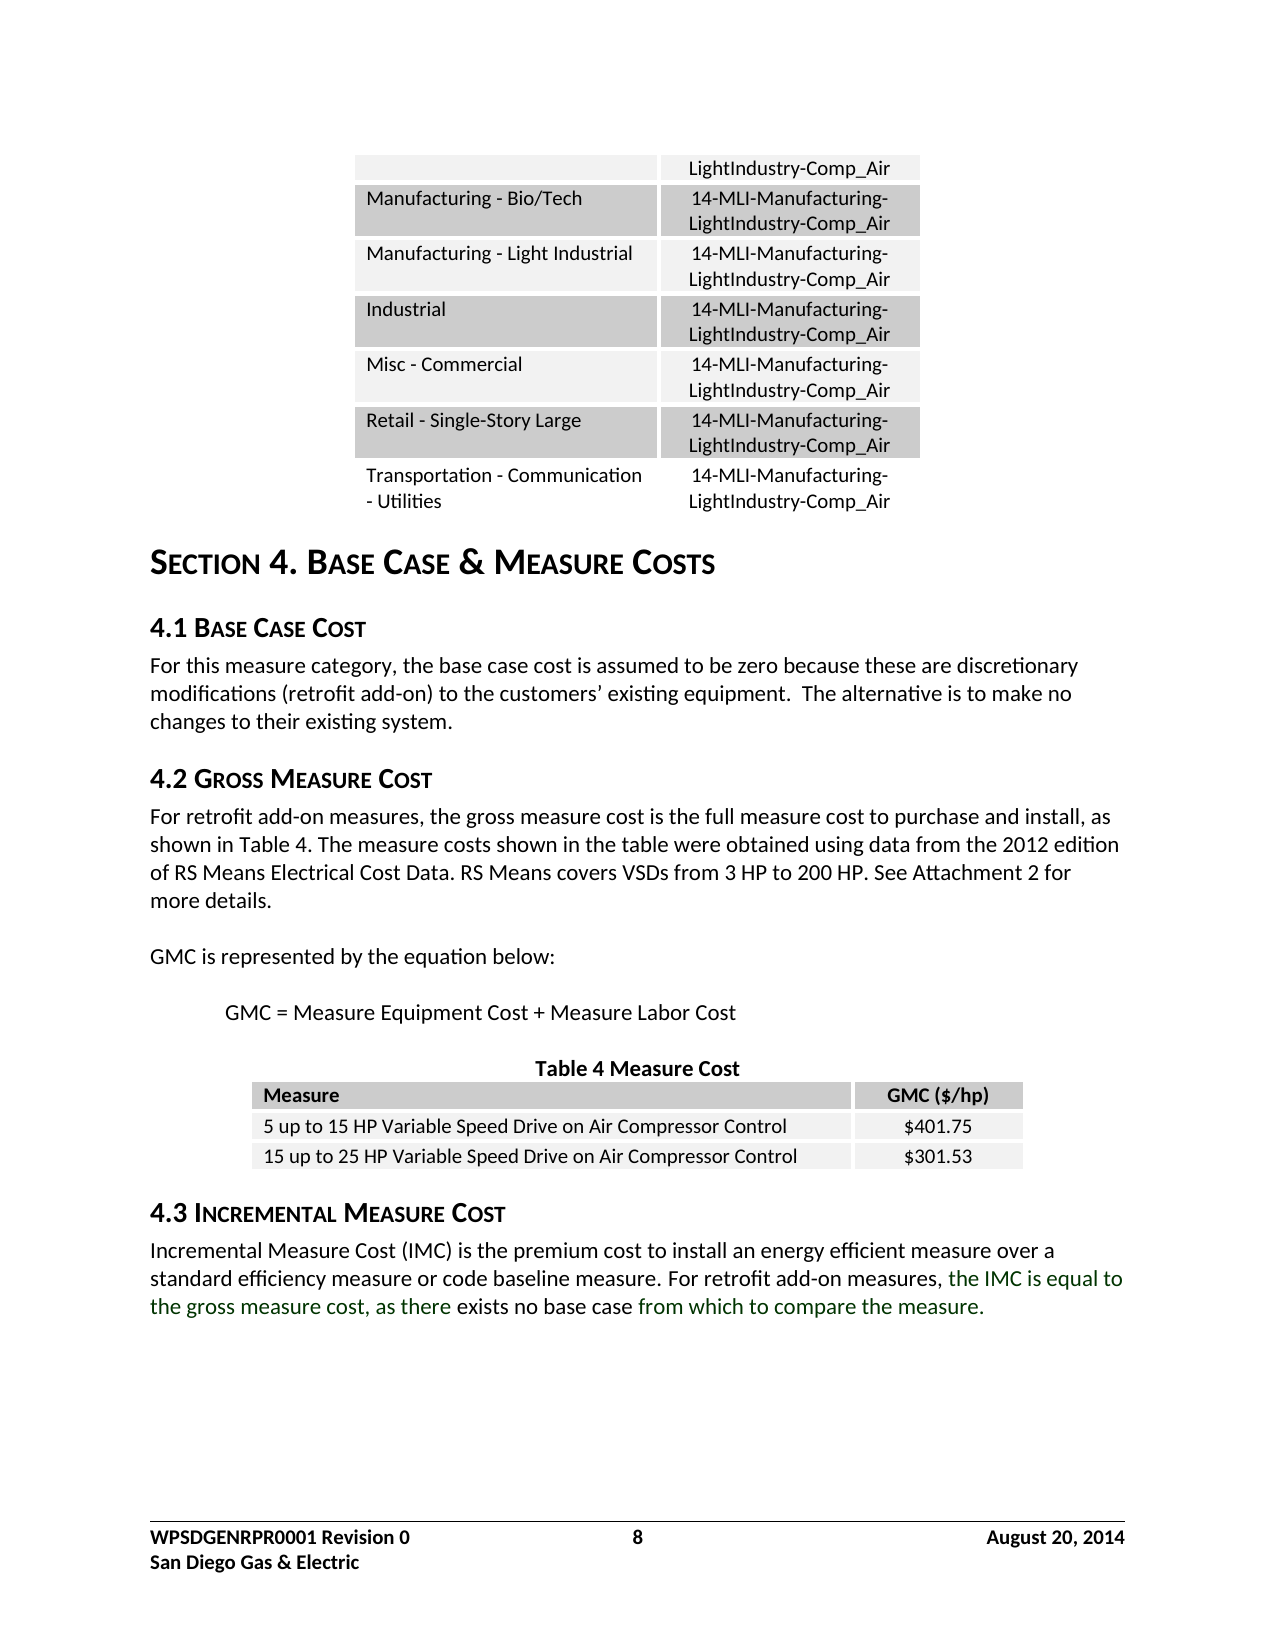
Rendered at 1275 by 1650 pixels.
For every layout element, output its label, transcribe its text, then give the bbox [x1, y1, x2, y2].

table_cell 5 up to 15 HP Variable Speed Drive on Air Compressor Control [252, 1113, 851, 1139]
table_cell 14-MLI-Manufacturing-LightIndustry-Comp_Air [661, 296, 920, 347]
subtitle 4.2 Gross Measure Cost [150, 760, 1125, 796]
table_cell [661, 240, 920, 291]
subtitle 4.3 Incremental Measure Cost [150, 1194, 1125, 1229]
table_cell 14-MLI-Manufacturing-LightIndustry-Comp_Air [661, 407, 920, 458]
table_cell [355, 155, 657, 180]
table_cell Misc - Commercial [355, 351, 657, 402]
table_cell Manufacturing - Light Industrial [355, 240, 657, 291]
table_cell 14-MLI-Manufacturing-LightIndustry-Comp_Air [661, 462, 920, 513]
table_cell 15 up to 25 HP Variable Speed Drive on Air Compressor Control [252, 1143, 851, 1169]
table_cell Manufacturing - Bio/Tech [355, 185, 657, 236]
table_cell Transportation - Communication - Utilities [355, 462, 657, 513]
table_header Measure [252, 1082, 851, 1109]
table_cell $401.75 [855, 1113, 1023, 1139]
subtitle 4.1 Base Case Cost [150, 609, 1125, 645]
table_header GMC ($/hp) [855, 1082, 1023, 1109]
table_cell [661, 155, 920, 180]
text For this measure category, the base case cost is assumed to be zero because these are discretionary modifications (retrofit add-on) to the customers’ existing equipment. The alternative is to make no changes to their existing system. [150, 651, 1125, 735]
subtitle Section 4. Base Case & Measure Costs [150, 538, 1125, 584]
table_cell Retail - Single-Story Large [355, 407, 657, 458]
table_cell Industrial [355, 296, 657, 347]
text GMC is represented by the equation below: [150, 942, 1125, 970]
table_cell $301.53 [855, 1143, 1023, 1169]
table_cell 14-MLI-Manufacturing-LightIndustry-Comp_Air [661, 351, 920, 402]
text Incremental Measure Cost (IMC) is the premium cost to install an energy efficient measure over a standard efficiency measure or code baseline measure. For retrofit add-on measures, the IMC is equal to the gross measure cost, as there exists no base case from which to compare the measure. [150, 1236, 1125, 1320]
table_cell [661, 185, 920, 236]
text GMC = Measure Equipment Cost + Measure Labor Cost [150, 998, 1125, 1026]
